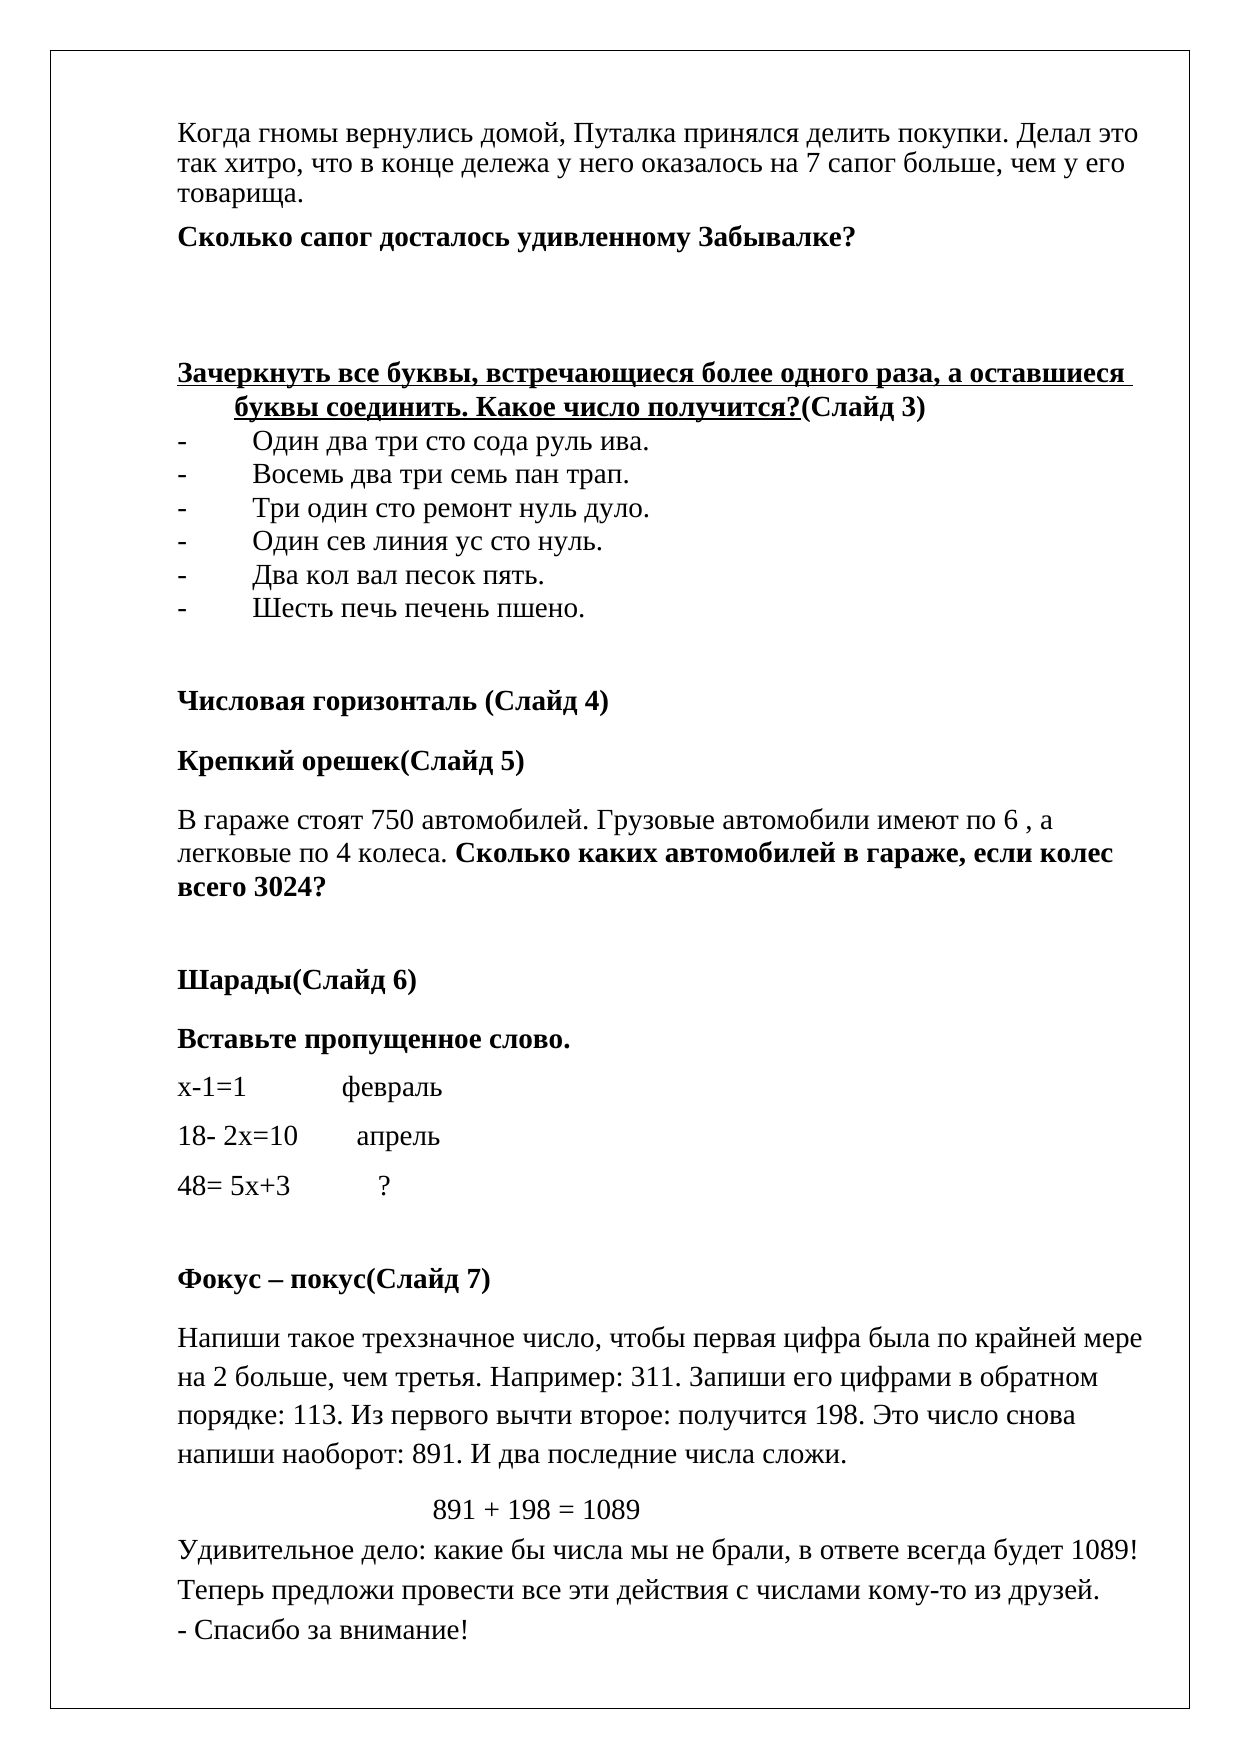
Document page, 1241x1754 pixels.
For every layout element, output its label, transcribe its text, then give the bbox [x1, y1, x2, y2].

text Теперь предложи провести все эти действия с числами кому-то из друзей. [177, 1576, 1152, 1606]
list Два кол вал песок пять. [177, 557, 1152, 590]
text В гараже стоят 750 автомобилей. Грузовые автомобили имеют по 6 , а легковые по 4 колеса. Сколько каких автомобилей в гараже, если колес всего 3024? [177, 802, 1152, 903]
text Напиши такое трехзначное число, чтобы первая цифра была по крайней мере на 2 больше, чем третья. Например: 311. Запиши его цифрами в обратном порядке: 113. Из первого вычти второе: получится 198. Это число снова напиши наоборот: 891. И два последние числа сложи. [177, 1320, 1152, 1469]
text - Спасибо за внимание! [177, 1616, 1152, 1646]
text 891 + 198 = 1089 [177, 1495, 1152, 1526]
text Зачеркнуть все буквы, встречающиеся более одного раза, а оставшиеся буквы соединить. Какое число получится?(Слайд 3) [177, 356, 1152, 423]
list Шесть печь печень пшено. [177, 590, 1152, 624]
list Восемь два три семь пан трап. [177, 456, 1152, 490]
text Удивительное дело: какие бы числа мы не брали, в ответе всегда будет 1089! [177, 1536, 1152, 1566]
list Один сев линия ус сто нуль. [177, 523, 1152, 557]
text Когда гномы вернулись домой, Путалка принялся делить покупки. Делал это так хитро, что в конце дележа у него оказалось на 7 сапог больше, чем у его товарища. [177, 118, 1152, 208]
text 48= 5x+3 ? [177, 1168, 1152, 1202]
text Крепкий орешек(Слайд 5) [177, 743, 1152, 776]
text x-1=1 февраль [177, 1069, 1152, 1102]
text Сколько сапог досталось удивленному Забывалке? [177, 222, 1152, 253]
text Шарады(Слайд 6) [177, 962, 1152, 996]
list Один два три сто сода руль ива. [177, 423, 1152, 456]
list Три один сто ремонт нуль дуло. [177, 490, 1152, 523]
text Фокус – покус(Слайд 7) [177, 1261, 1152, 1294]
text Вставьте пропущенное слово. [177, 1021, 1152, 1055]
text Числовая горизонталь (Слайд 4) [177, 683, 1152, 717]
text 18- 2x=10 апрель [177, 1118, 1152, 1152]
